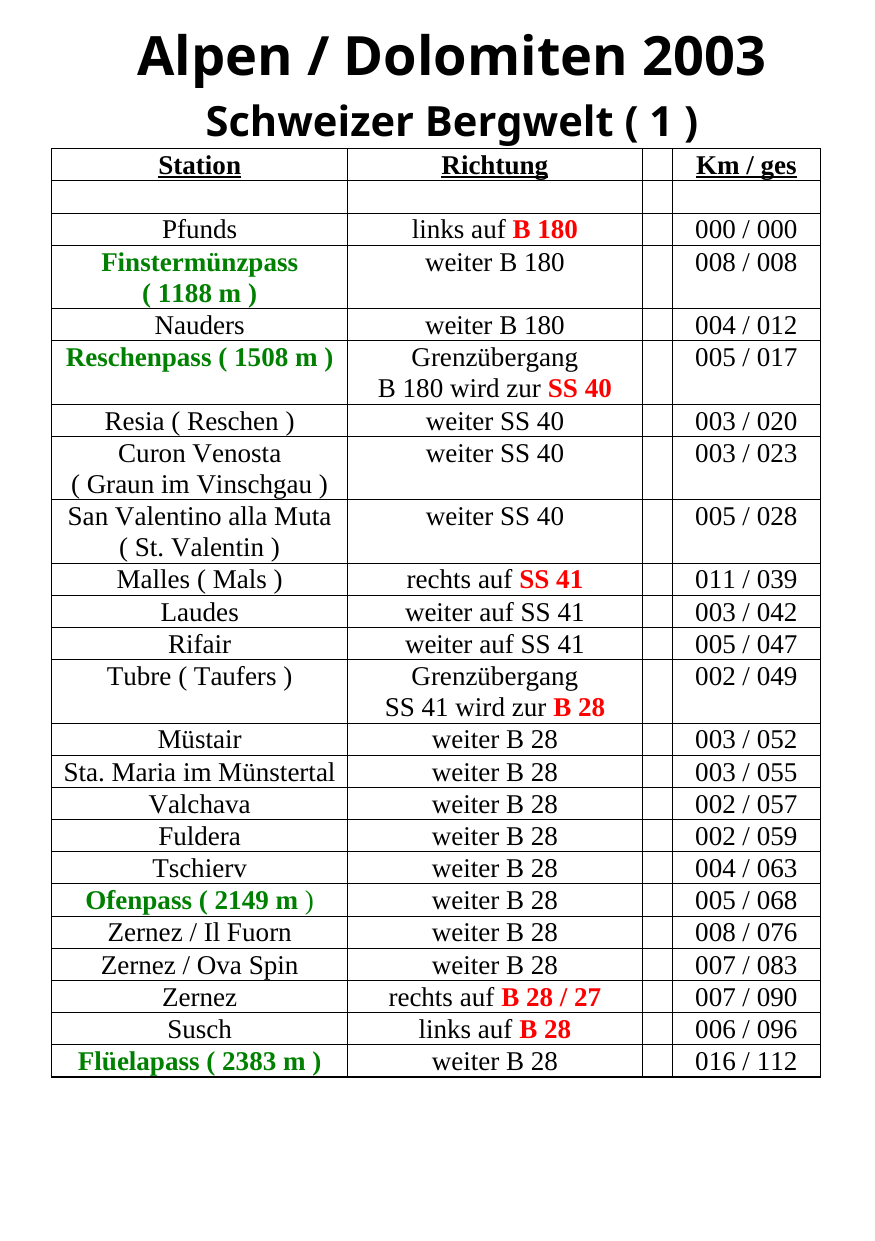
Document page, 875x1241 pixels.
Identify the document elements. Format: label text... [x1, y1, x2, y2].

table_cell 004 / 012 [673, 309, 820, 340]
table_cell Curon Venosta ( Graun im Vinschgau ) [52, 437, 347, 499]
table_cell [673, 181, 820, 213]
table_cell [643, 852, 672, 883]
table_cell weiter B 28 [348, 1045, 642, 1076]
table_cell rechts auf B 28 / 27 [348, 981, 642, 1012]
table_cell [643, 214, 672, 245]
table_cell 005 / 068 [673, 884, 820, 916]
table_cell Laudes [52, 596, 347, 627]
table_cell Flüelapass ( 2383 m ) [52, 1045, 347, 1076]
table_cell weiter SS 40 [348, 500, 642, 562]
table_cell weiter B 180 [348, 309, 642, 340]
table_cell [643, 500, 672, 562]
table_cell 007 / 090 [673, 981, 820, 1012]
table_cell 000 / 000 [673, 214, 820, 245]
table_cell Zernez / Il Fuorn [52, 917, 347, 948]
table_cell [643, 981, 672, 1012]
table_cell 002 / 049 [673, 660, 820, 722]
table_cell weiter B 28 [348, 917, 642, 948]
table_cell [643, 564, 672, 595]
table_cell 005 / 017 [673, 341, 820, 404]
table_cell 002 / 057 [673, 788, 820, 819]
table_cell weiter B 28 [348, 949, 642, 980]
table_cell weiter auf SS 41 [348, 628, 642, 659]
table_cell Tubre ( Taufers ) [52, 660, 347, 722]
table_cell [52, 181, 347, 213]
table_cell weiter auf SS 41 [348, 596, 642, 627]
table_cell [643, 949, 672, 980]
table_cell Nauders [52, 309, 347, 340]
table_header Richtung [348, 149, 642, 180]
table_cell [643, 884, 672, 916]
table_cell 011 / 039 [673, 564, 820, 595]
table_cell [643, 246, 672, 308]
table_cell [643, 596, 672, 627]
text Alpen / Dolomiten 2003 [59, 18, 844, 91]
table_cell Pfunds [52, 214, 347, 245]
table_cell rechts auf SS 41 [348, 564, 642, 595]
table_cell [643, 788, 672, 819]
table_cell Zernez / Ova Spin [52, 949, 347, 980]
table_cell Resia ( Reschen ) [52, 405, 347, 436]
table_cell 003 / 052 [673, 724, 820, 754]
table_cell Reschenpass ( 1508 m ) [52, 341, 347, 404]
table_cell 003 / 023 [673, 437, 820, 499]
table_cell Zernez [52, 981, 347, 1012]
table_cell [643, 724, 672, 754]
table_cell 002 / 059 [673, 820, 820, 851]
table_header [643, 149, 672, 180]
table_cell weiter B 180 [348, 246, 642, 308]
table_cell [643, 1045, 672, 1076]
table_cell weiter SS 40 [348, 437, 642, 499]
table_cell 007 / 083 [673, 949, 820, 980]
table_cell San Valentino alla Muta ( St. Valentin ) [52, 500, 347, 562]
table_cell Grenzübergang B 180 wird zur SS 40 [348, 341, 642, 404]
table_cell [643, 1013, 672, 1044]
table_cell Müstair [52, 724, 347, 754]
table_cell Susch [52, 1013, 347, 1044]
table_header Station [52, 149, 347, 180]
table_cell 016 / 112 [673, 1045, 820, 1076]
table_cell 005 / 047 [673, 628, 820, 659]
table_cell weiter B 28 [348, 724, 642, 754]
table_cell [643, 181, 672, 213]
table_cell Tschierv [52, 852, 347, 883]
table_cell links auf B 28 [348, 1013, 642, 1044]
table_cell 004 / 063 [673, 852, 820, 883]
table_cell Finstermünzpass ( 1188 m ) [52, 246, 347, 308]
table_cell [643, 309, 672, 340]
table_cell Fuldera [52, 820, 347, 851]
table_cell weiter B 28 [348, 756, 642, 787]
table_cell Valchava [52, 788, 347, 819]
table_cell 008 / 076 [673, 917, 820, 948]
table_cell [643, 405, 672, 436]
table_cell [643, 341, 672, 404]
table_cell [643, 756, 672, 787]
table_cell 003 / 055 [673, 756, 820, 787]
table_cell Grenzübergang SS 41 wird zur B 28 [348, 660, 642, 722]
table_cell Malles ( Mals ) [52, 564, 347, 595]
table_cell Ofenpass ( 2149 m ) [52, 884, 347, 916]
table_cell links auf B 180 [348, 214, 642, 245]
table_cell [643, 437, 672, 499]
table_cell weiter B 28 [348, 884, 642, 916]
table_cell 005 / 028 [673, 500, 820, 562]
table_cell [643, 917, 672, 948]
table_cell [643, 628, 672, 659]
table_header Km / ges [673, 149, 820, 180]
table_cell [643, 820, 672, 851]
table_cell Sta. Maria im Münstertal [52, 756, 347, 787]
table_cell weiter B 28 [348, 788, 642, 819]
table_cell weiter B 28 [348, 852, 642, 883]
table_cell 003 / 020 [673, 405, 820, 436]
table_cell weiter B 28 [348, 820, 642, 851]
text Schweizer Bergwelt ( 1 ) [59, 91, 844, 148]
table_cell 008 / 008 [673, 246, 820, 308]
table_cell [643, 660, 672, 722]
table_cell 006 / 096 [673, 1013, 820, 1044]
table_cell weiter SS 40 [348, 405, 642, 436]
table_cell Rifair [52, 628, 347, 659]
table_cell 003 / 042 [673, 596, 820, 627]
table_cell [348, 181, 642, 213]
